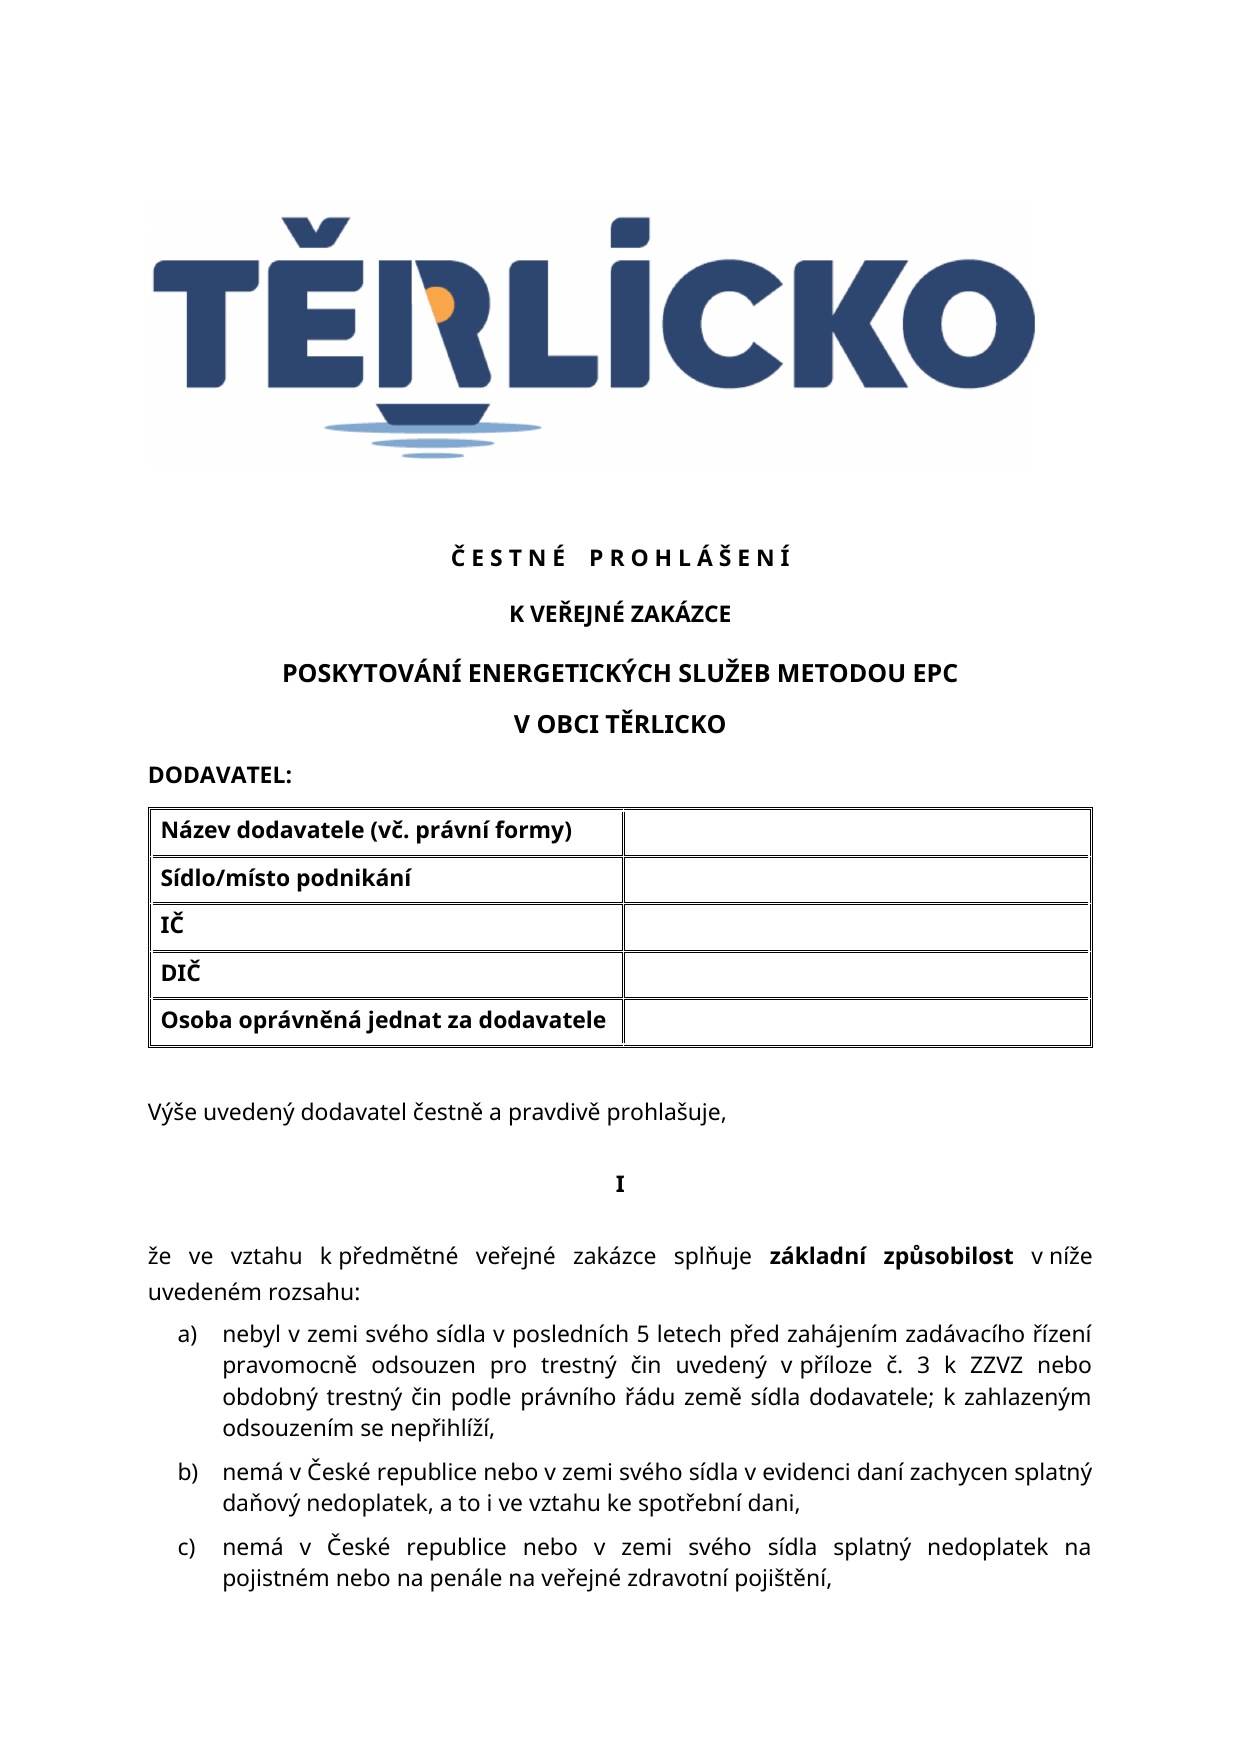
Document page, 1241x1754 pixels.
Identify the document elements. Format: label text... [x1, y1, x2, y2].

table_cell DIČ [151, 950, 622, 997]
text K VEŘEJNÉ ZAKÁZCE [148, 598, 1093, 630]
list I [148, 1168, 1093, 1199]
list nemá v České republice nebo v zemi svého sídla splatný nedoplatek na pojistném nebo na penále na veřejné zdravotní pojištění, [177, 1530, 1093, 1593]
table_header Název dodavatele (vč. právní formy) [149, 808, 624, 854]
table_cell IČ [149, 902, 624, 949]
text Poskytování energetických služeb metodou EPC [148, 655, 1093, 689]
list že ve vztahu k předmětné veřejné zakázce splňuje základní způsobilost v níže uvedeném rozsahu: [148, 1240, 1093, 1307]
list Výše uvedený dodavatel čestně a pravdivě prohlašuje, [148, 1096, 1093, 1127]
table_cell [624, 902, 1091, 949]
table_cell [625, 950, 1090, 997]
picture [147, 200, 1035, 466]
list nemá v České republice nebo v zemi svého sídla v evidenci daní zachycen splatný daňový nedoplatek, a to i ve vztahu ke spotřební dani, [177, 1455, 1093, 1518]
table_cell [625, 855, 1090, 902]
table_cell Sídlo/místo podnikání [151, 855, 622, 902]
table_cell Osoba oprávněná jednat za dodavatele [149, 997, 624, 1044]
list nebyl v zemi svého sídla v posledních 5 letech před zahájením zadávacího řízení pravomocně odsouzen pro trestný čin uvedený v příloze č. 3 k ZZVZ nebo obdobný trestný čin podle právního řádu země sídla dodavatele; k zahlazeným odsouzením se nepřihlíží, [177, 1318, 1093, 1443]
table_header [624, 810, 1090, 854]
text v obci Těrlicko [148, 707, 1093, 741]
table_cell [624, 997, 1091, 1044]
text DODAVATEL: [148, 758, 1093, 790]
text Č e s t n é p r o h l á š e n í [148, 542, 1093, 573]
